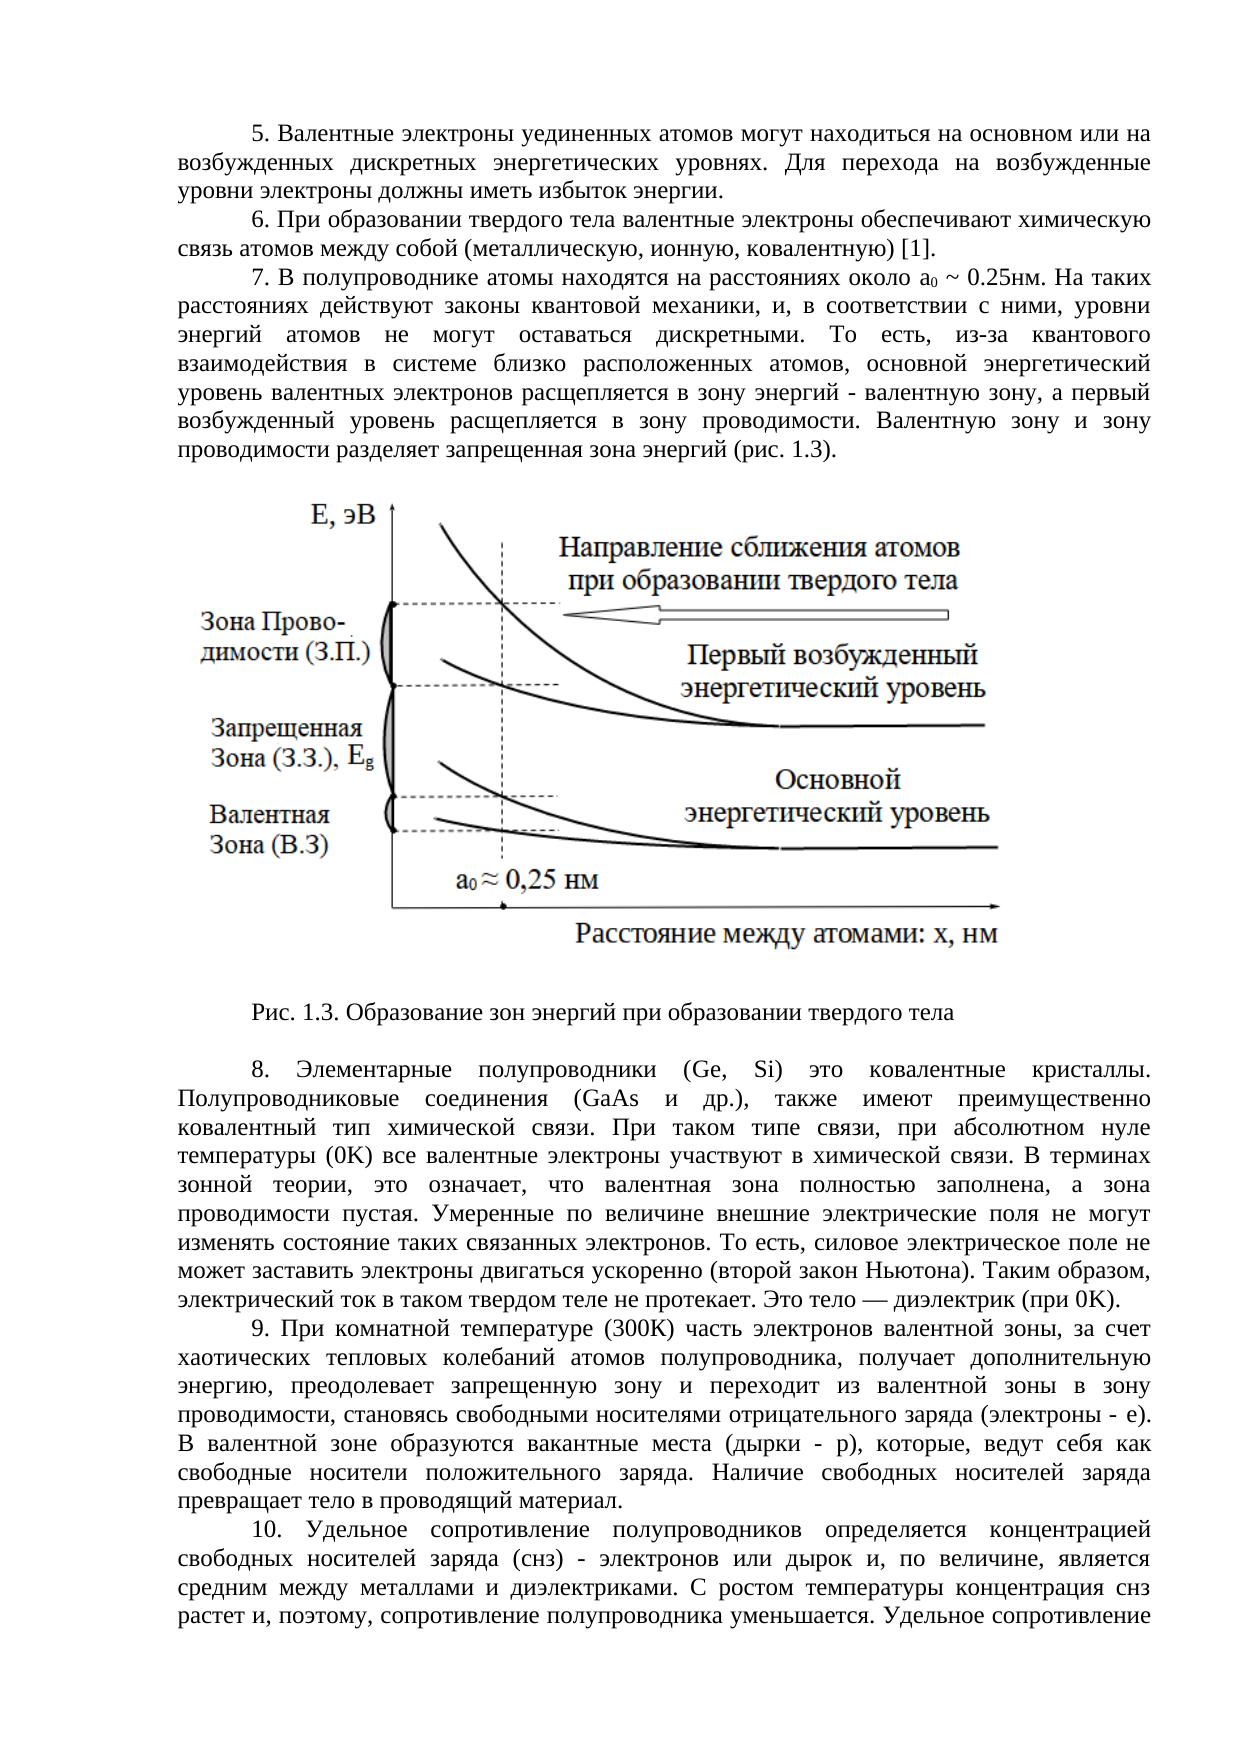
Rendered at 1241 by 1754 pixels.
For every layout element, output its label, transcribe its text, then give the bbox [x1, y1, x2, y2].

text 6. При образовании твердого тела валентные электроны обеспечивают химическую связь атомов между собой (металлическую, ионную, ковалентную) [1]. [177, 204, 1152, 262]
text 7. В полупроводнике атомы находятся на расстояниях около a0 ~ 0.25нм. На таких расстояниях действуют законы квантовой механики, и, в соответствии с ними, уровни энергий атомов не могут оставаться дискретными. То есть, из-за квантового взаимодействия в системе близко расположенных атомов, основной энергетический уровень валентных электронов расщепляется в зону энергий - валентную зону, а первый возбужденный уровень расщепляется в зону проводимости. Валентную зону и зону проводимости разделяет запрещенная зона энергий (рис. 1.3). [177, 262, 1152, 463]
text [177, 1514, 1152, 1629]
text 8. Элементарные полупроводники (Ge, Si) это ковалентные кристаллы. Полупроводниковые соединения (GaAs и др.), также имеют преимущественно ковалентный тип химической связи. При таком типе связи, при абсолютном нуле температуры (0K) все валентные электроны участвуют в химической связи. В терминах зонной теории, это означает, что валентная зона полностью заполнена, а зона проводимости пустая. Умеренные по величине внешние электрические поля не могут изменять состояние таких связанных электронов. То есть, силовое электрическое поле не может заставить электроны двигаться ускоренно (второй закон Ньютона). Таким образом, электрический ток в таком твердом теле не протекает. Это тело — диэлектрик (при 0K). [177, 1054, 1152, 1313]
text 5. Валентные электроны уединенных атомов могут находиться на основном или на возбужденных дискретных энергетических уровнях. Для перехода на возбужденные уровни электроны должны иметь избыток энергии. [177, 118, 1152, 204]
picture [198, 492, 1131, 969]
text 9. При комнатной температуре (300К) часть электронов валентной зоны, за счет хаотических тепловых колебаний атомов полупроводника, получает дополнительную энергию, преодолевает запрещенную зону и переходит из валентной зоны в зону проводимости, становясь свободными носителями отрицательного заряда (электроны - e). В валентной зоне образуются вакантные места (дырки - p), которые, ведут себя как свободные носители положительного заряда. Наличие свободных носителей заряда превращает тело в проводящий материал. [177, 1313, 1152, 1514]
text Рис. 1.3. Образование зон энергий при образовании твердого тела [177, 997, 1152, 1026]
